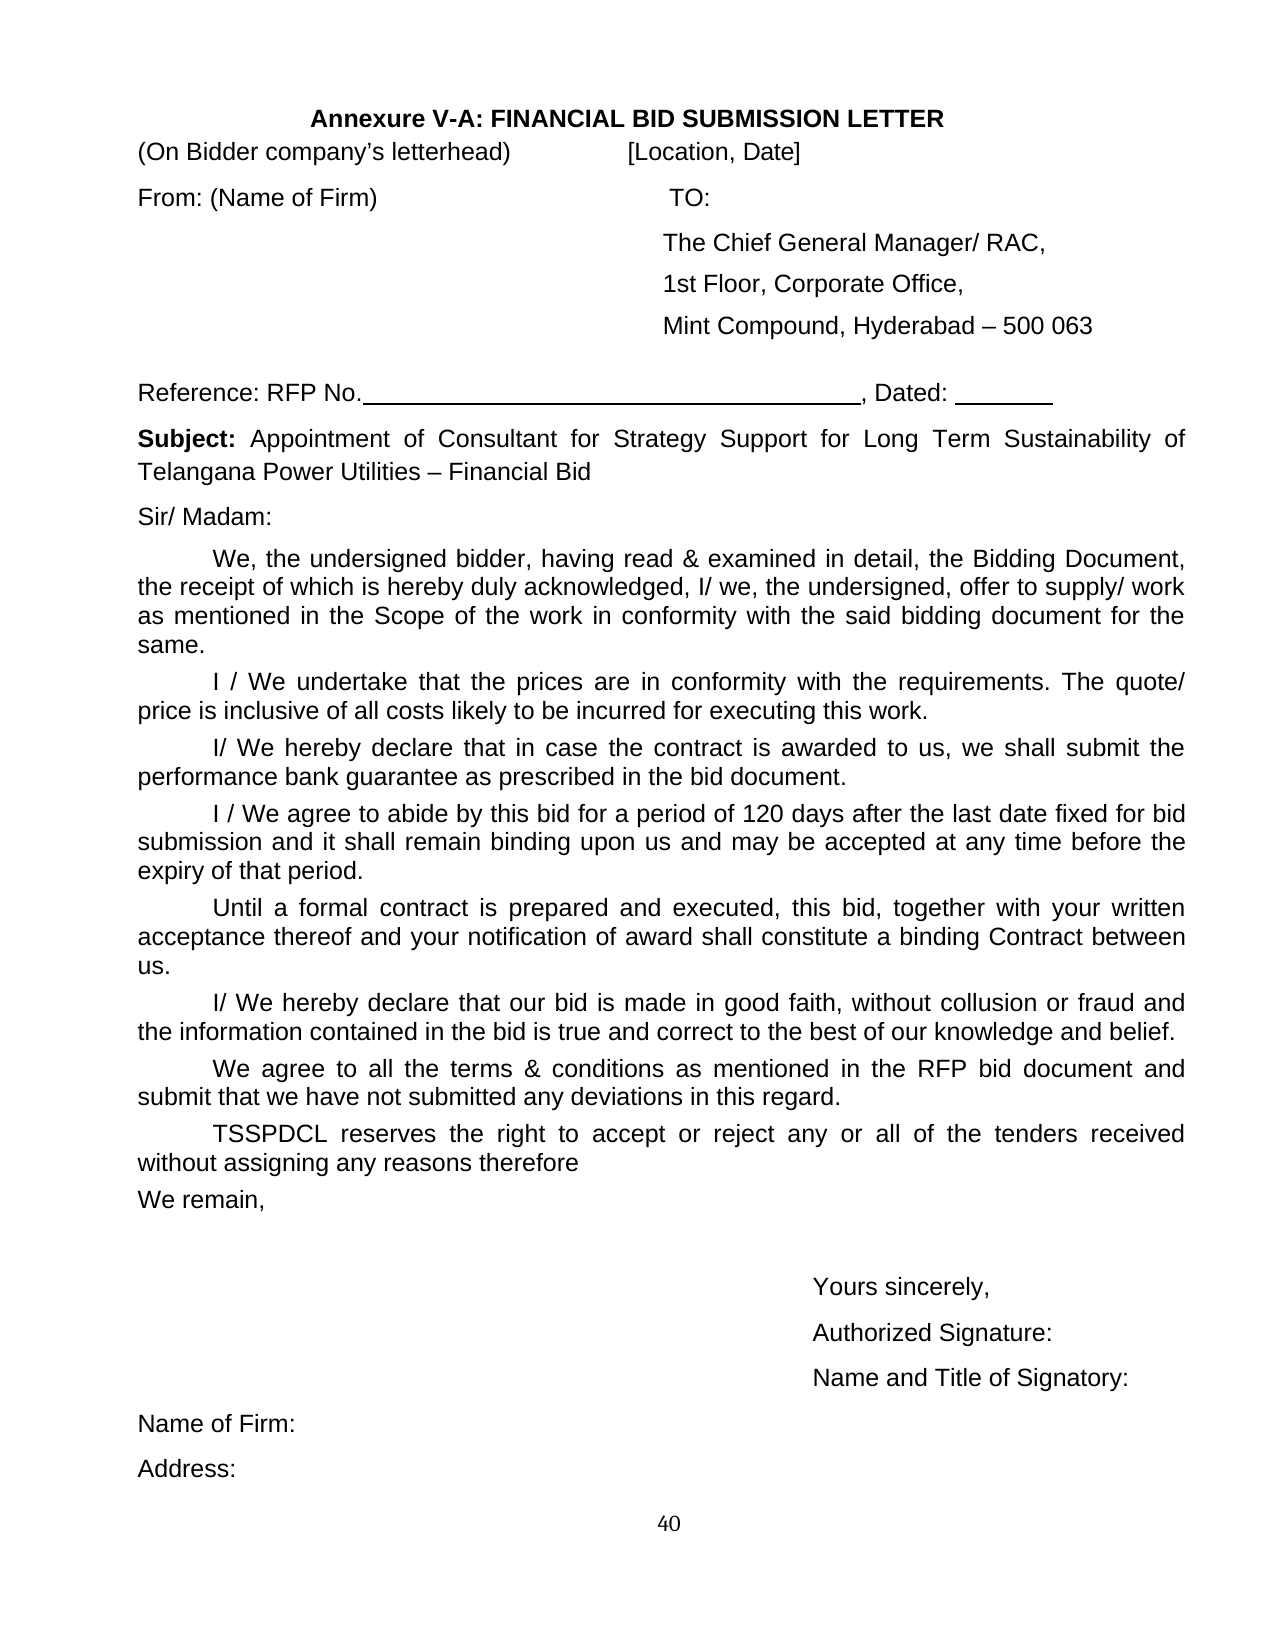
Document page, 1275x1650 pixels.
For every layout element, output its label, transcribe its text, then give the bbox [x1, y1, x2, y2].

text Subject: Appointment of Consultant for Strategy Support for Long Term Sustainability of Telangana Power Utilities – Financial Bid [137, 424, 1187, 486]
text We, the undersigned bidder, having read & examined in detail, the Bidding Document, the receipt of which is hereby duly acknowledged, I/ we, the undersigned, offer to supply/ work as mentioned in the Scope of the work in conformity with the said bidding document for the same. [137, 544, 1188, 659]
text Yours sincerely, [737, 1272, 1187, 1301]
text I/ We hereby declare that in case the contract is awarded to us, we shall submit the performance bank guarantee as prescribed in the bid document. [137, 733, 1188, 790]
text Address: [137, 1454, 1187, 1483]
text The Chief General Manager/ RAC, [588, 228, 1188, 257]
text I/ We hereby declare that our bid is made in good faith, without collusion or fraud and the information contained in the bid is true and correct to the best of our knowledge and belief. [137, 988, 1188, 1045]
text (On Bidder company’s letterhead) [Location, Date] [137, 137, 1187, 166]
text I / We undertake that the prices are in conformity with the requirements. The quote/ price is inclusive of all costs likely to be incurred for executing this work. [137, 667, 1188, 724]
text TSSPDCL reserves the right to accept or reject any or all of the tenders received without assigning any reasons therefore [137, 1119, 1188, 1177]
text Reference: RFP No. , Dated: [137, 378, 1187, 407]
text Until a formal contract is prepared and executed, this bid, together with your written acceptance thereof and your notification of award shall constitute a binding Contract between us. [137, 893, 1188, 979]
subtitle Annexure V-A: FINANCIAL BID SUBMISSION LETTER [67, 104, 1187, 133]
text Sir/ Madam: [137, 502, 1187, 531]
text We remain, [137, 1185, 1187, 1214]
text Name of Firm: [137, 1409, 1187, 1437]
text Authorized Signature: [737, 1318, 1187, 1346]
text We agree to all the terms & conditions as mentioned in the RFP bid document and submit that we have not submitted any deviations in this regard. [137, 1054, 1188, 1111]
text Name and Title of Signatory: [737, 1363, 1187, 1392]
text I / We agree to abide by this bid for a period of 120 days after the last date fixed for bid submission and it shall remain binding upon us and may be accepted at any time before the expiry of that period. [137, 799, 1188, 885]
text From: (Name of Firm) TO: [137, 183, 1187, 211]
text 1st Floor, Corporate Office, [588, 269, 1188, 298]
text Mint Compound, Hyderabad – 500 063 [588, 311, 1188, 339]
